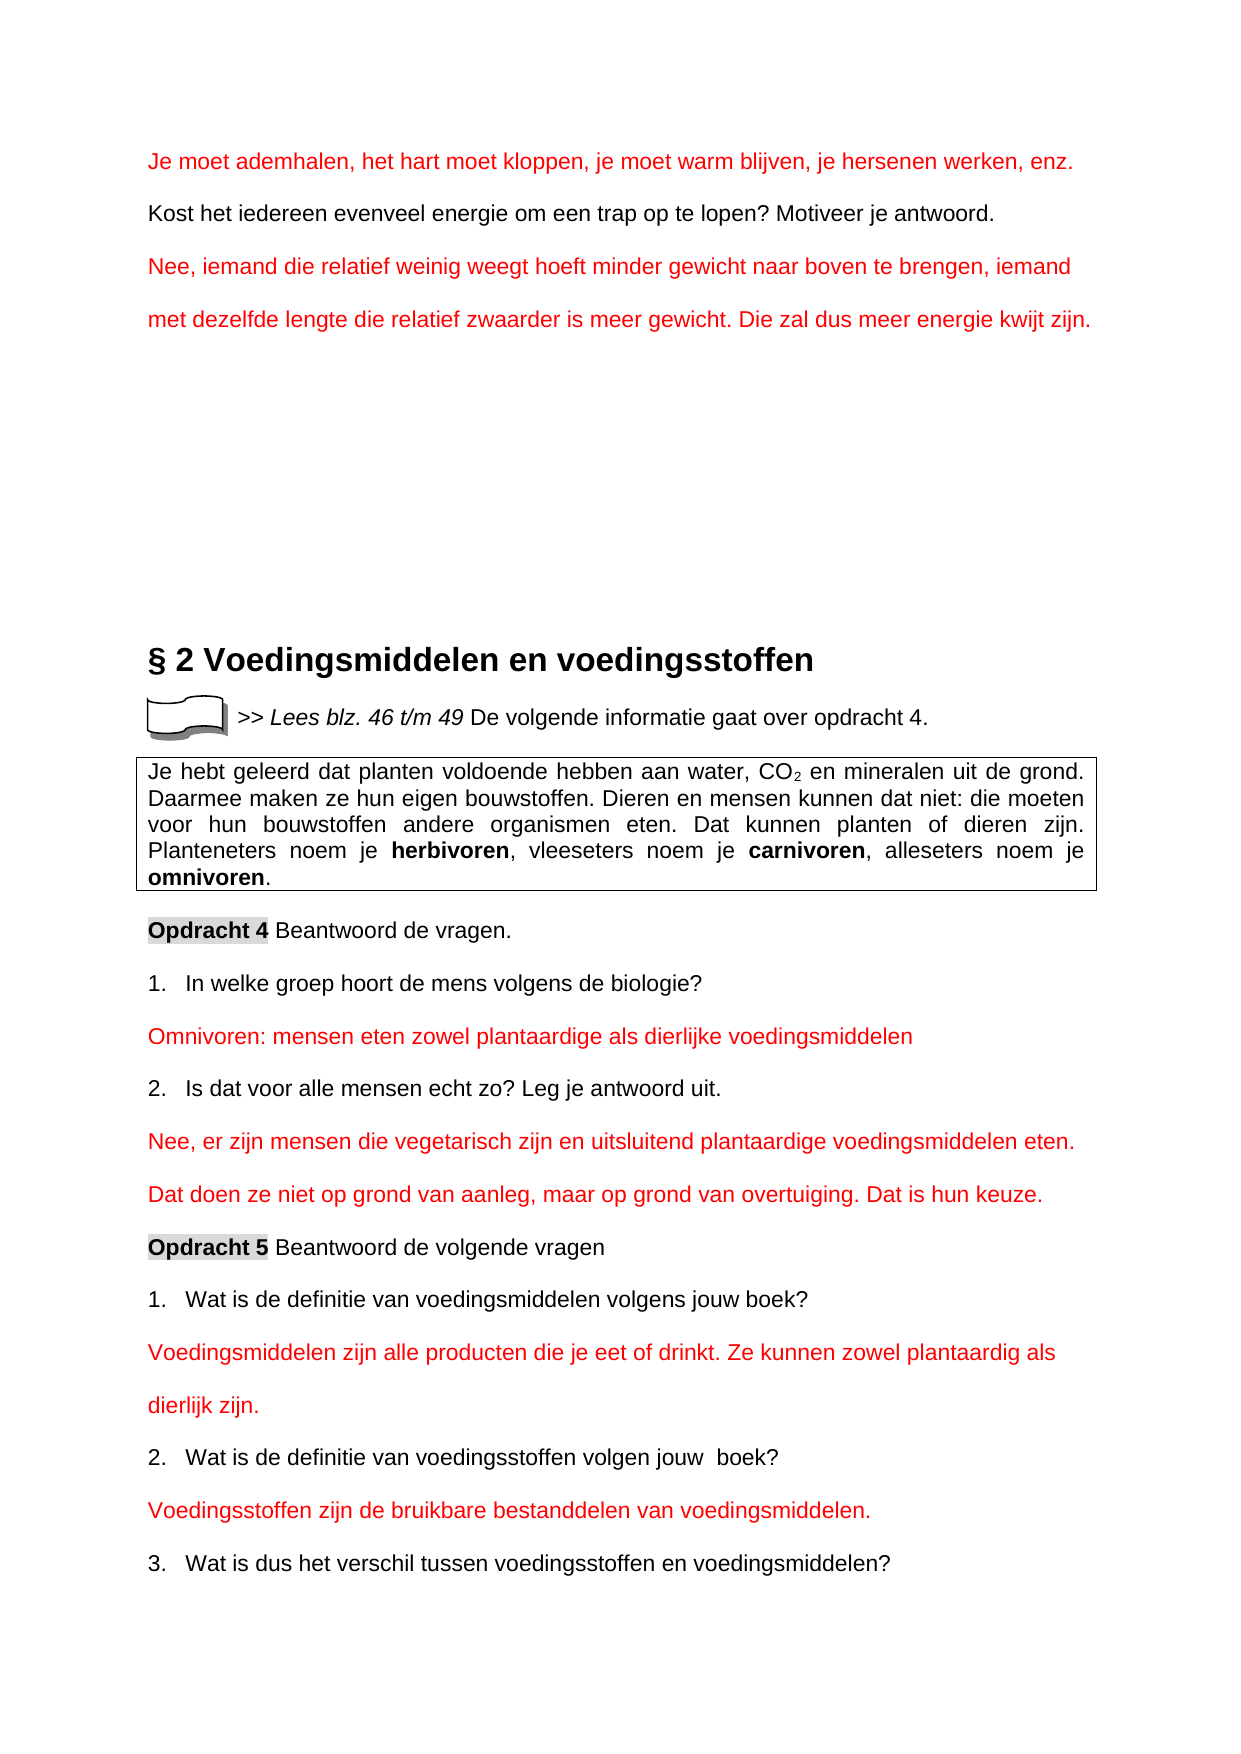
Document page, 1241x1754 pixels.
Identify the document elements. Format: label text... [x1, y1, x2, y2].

text Dat doen ze niet op grond van aanleg, maar op grond van overtuiging. Dat is hun keuze. [148, 1181, 1093, 1207]
text Voedingsstoffen zijn de bruikbare bestanddelen van voedingsmiddelen. [148, 1497, 1093, 1523]
list Wat is dus het verschil tussen voedingsstoffen en voedingsmiddelen? [148, 1550, 1093, 1576]
text Voedingsmiddelen zijn alle producten die je eet of drinkt. Ze kunnen zowel plantaardig als [148, 1339, 1093, 1365]
text Opdracht 5 Beantwoord de volgende vragen [148, 1233, 1093, 1260]
text Omnivoren: mensen eten zowel plantaardige als dierlijke voedingsmiddelen [148, 1023, 1093, 1049]
text >> Lees blz. 46 t/m 49 De volgende informatie gaat over opdracht 4. [228, 704, 1093, 731]
text Nee, iemand die relatief weinig weegt hoeft minder gewicht naar boven te brengen, iemand [148, 253, 1093, 279]
list In welke groep hoort de mens volgens de biologie? [148, 970, 1093, 996]
list Wat is de definitie van voedingsmiddelen volgens jouw boek? [148, 1286, 1093, 1313]
text § 2 Voedingsmiddelen en voedingsstoffen [148, 639, 1093, 678]
text Nee, er zijn mensen die vegetarisch zijn en uitsluitend plantaardige voedingsmiddelen eten. [148, 1128, 1093, 1154]
text Je moet ademhalen, het hart moet kloppen, je moet warm blijven, je hersenen werken, enz. [148, 148, 1093, 174]
text met dezelfde lengte die relatief zwaarder is meer gewicht. Die zal dus meer energie kwijt zijn. [148, 306, 1093, 332]
list Wat is de definitie van voedingsstoffen volgen jouw boek? [148, 1444, 1093, 1471]
text Opdracht 4 Beantwoord de vragen. [268, 917, 1093, 944]
text Kost het iedereen evenveel energie om een trap op te lopen? Motiveer je antwoord. [148, 200, 1093, 227]
list Is dat voor alle mensen echt zo? Leg je antwoord uit. [148, 1075, 1093, 1102]
text dierlijk zijn. [148, 1392, 1093, 1418]
table_header Je hebt geleerd dat planten voldoende hebben aan water, CO2 en mineralen uit de grond. Daarmee maken ze hun eigen bouwstoffen. Dieren en mensen kunnen dat niet: die moeten voor hun bouwstoffen andere organismen eten. Dat kunnen planten of dieren zijn. Planteneters noem je herbivoren, vleeseters noem je carnivoren, alleseters noem je omnivoren. [137, 758, 1096, 890]
